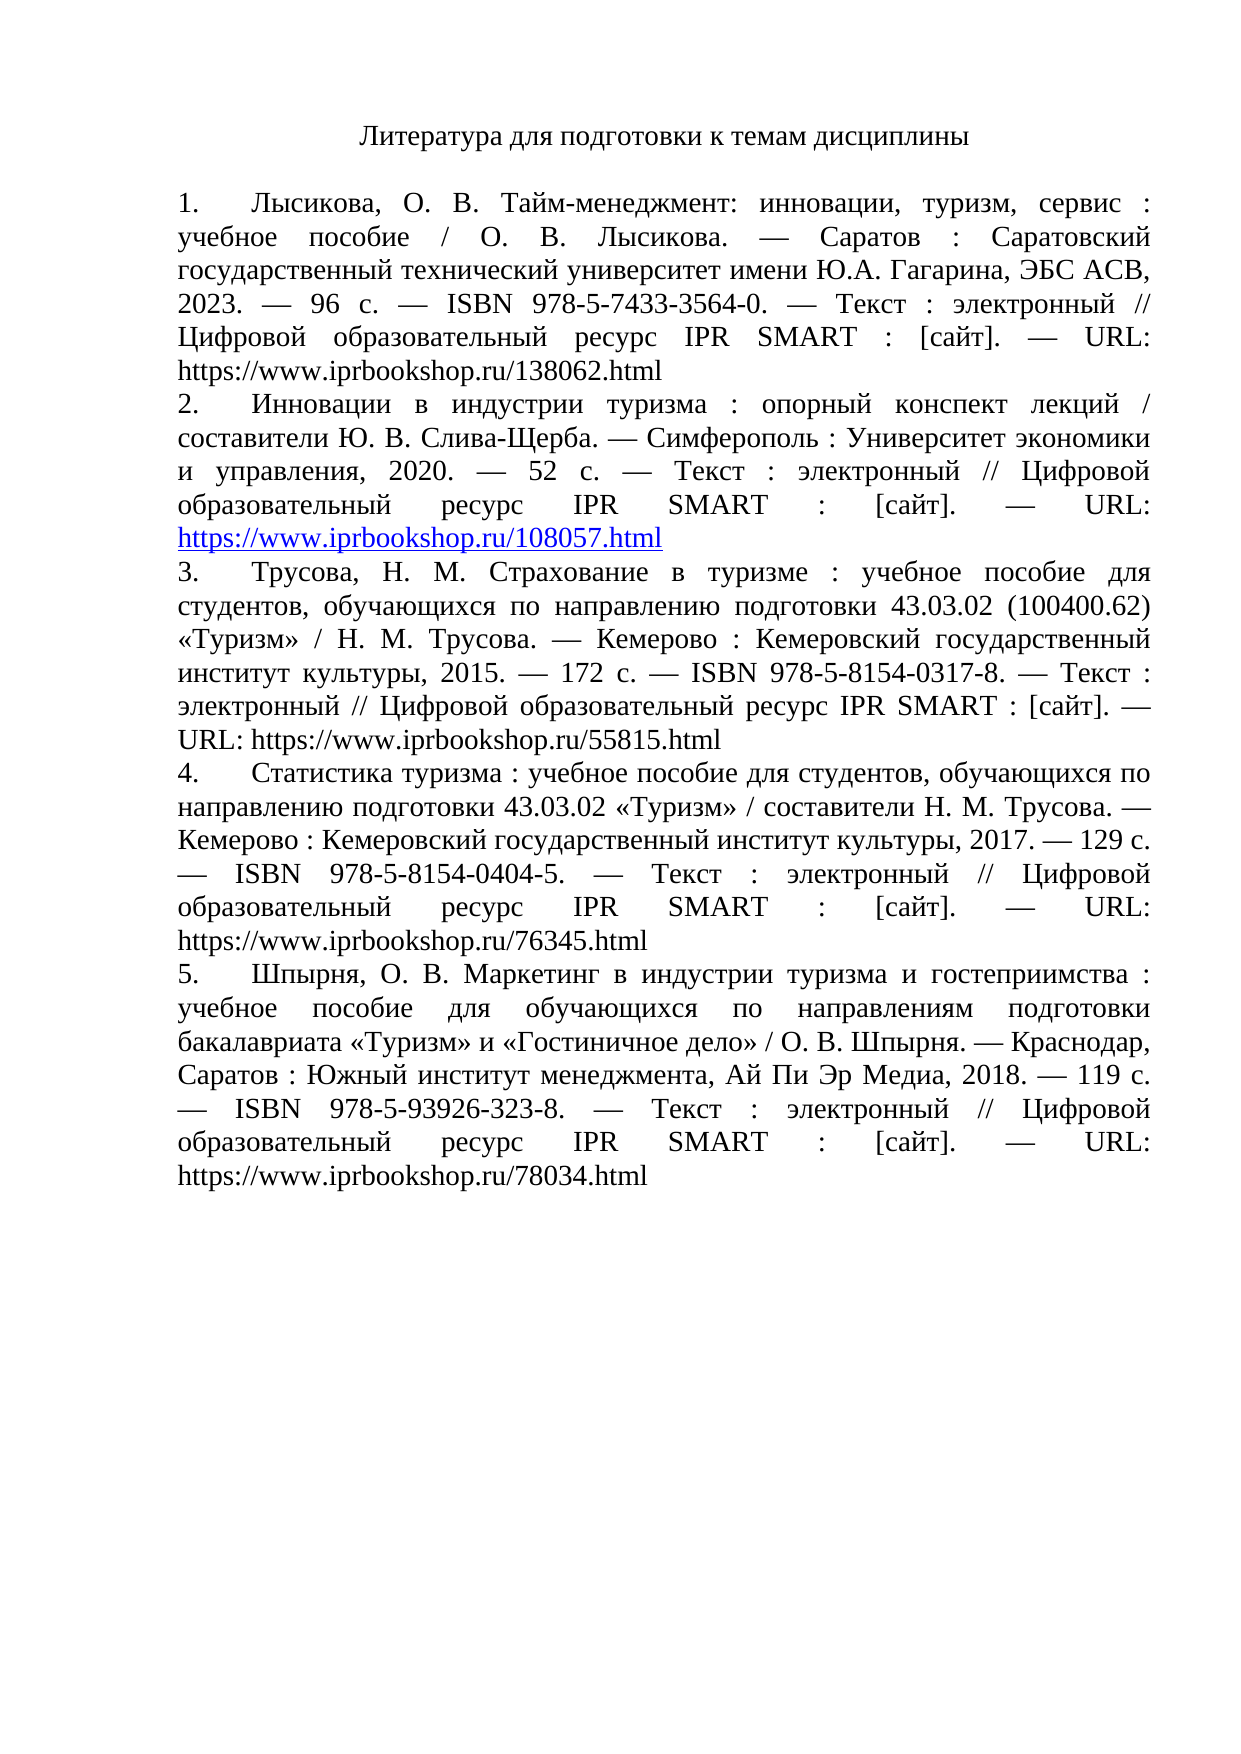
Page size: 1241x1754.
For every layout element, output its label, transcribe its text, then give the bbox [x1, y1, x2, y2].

text 5. Шпырня, О. В. Маркетинг в индустрии туризма и гостеприимства : учебное пособие для обучающихся по направлениям подготовки бакалавриата «Туризм» и «Гостиничное дело» / О. В. Шпырня. — Краснодар, Саратов : Южный институт менеджмента, Ай Пи Эр Медиа, 2018. — 119 c. — ISBN 978-5-93926-323-8. — Текст : электронный // Цифровой образовательный ресурс IPR SMART : [сайт]. — URL: https://www.iprbookshop.ru/78034.html [177, 957, 1152, 1191]
text 4. Статистика туризма : учебное пособие для студентов, обучающихся по направлению подготовки 43.03.02 «Туризм» / составители Н. М. Трусова. — Кемерово : Кемеровский государственный институт культуры, 2017. — 129 c. — ISBN 978-5-8154-0404-5. — Текст : электронный // Цифровой образовательный ресурс IPR SMART : [сайт]. — URL: https://www.iprbookshop.ru/76345.html [177, 755, 1152, 957]
text 1. Лысикова, О. В. Тайм-менеджмент: инновации, туризм, сервис : учебное пособие / О. В. Лысикова. — Саратов : Саратовский государственный технический университет имени Ю.А. Гагарина, ЭБС АСВ, 2023. — 96 c. — ISBN 978-5-7433-3564-0. — Текст : электронный // Цифровой образовательный ресурс IPR SMART : [сайт]. — URL: https://www.iprbookshop.ru/138062.html [177, 185, 1152, 386]
text Литература для подготовки к темам дисциплины [177, 118, 1152, 152]
text 2. Инновации в индустрии туризма : опорный конспект лекций / составители Ю. В. Слива-Щерба. — Симферополь : Университет экономики и управления, 2020. — 52 c. — Текст : электронный // Цифровой образовательный ресурс IPR SMART : [сайт]. — URL: https://www.iprbookshop.ru/108057.html [177, 386, 1152, 554]
text 3. Трусова, Н. М. Страхование в туризме : учебное пособие для студентов, обучающихся по направлению подготовки 43.03.02 (100400.62) «Туризм» / Н. М. Трусова. — Кемерово : Кемеровский государственный институт культуры, 2015. — 172 c. — ISBN 978-5-8154-0317-8. — Текст : электронный // Цифровой образовательный ресурс IPR SMART : [сайт]. — URL: https://www.iprbookshop.ru/55815.html [177, 554, 1152, 755]
